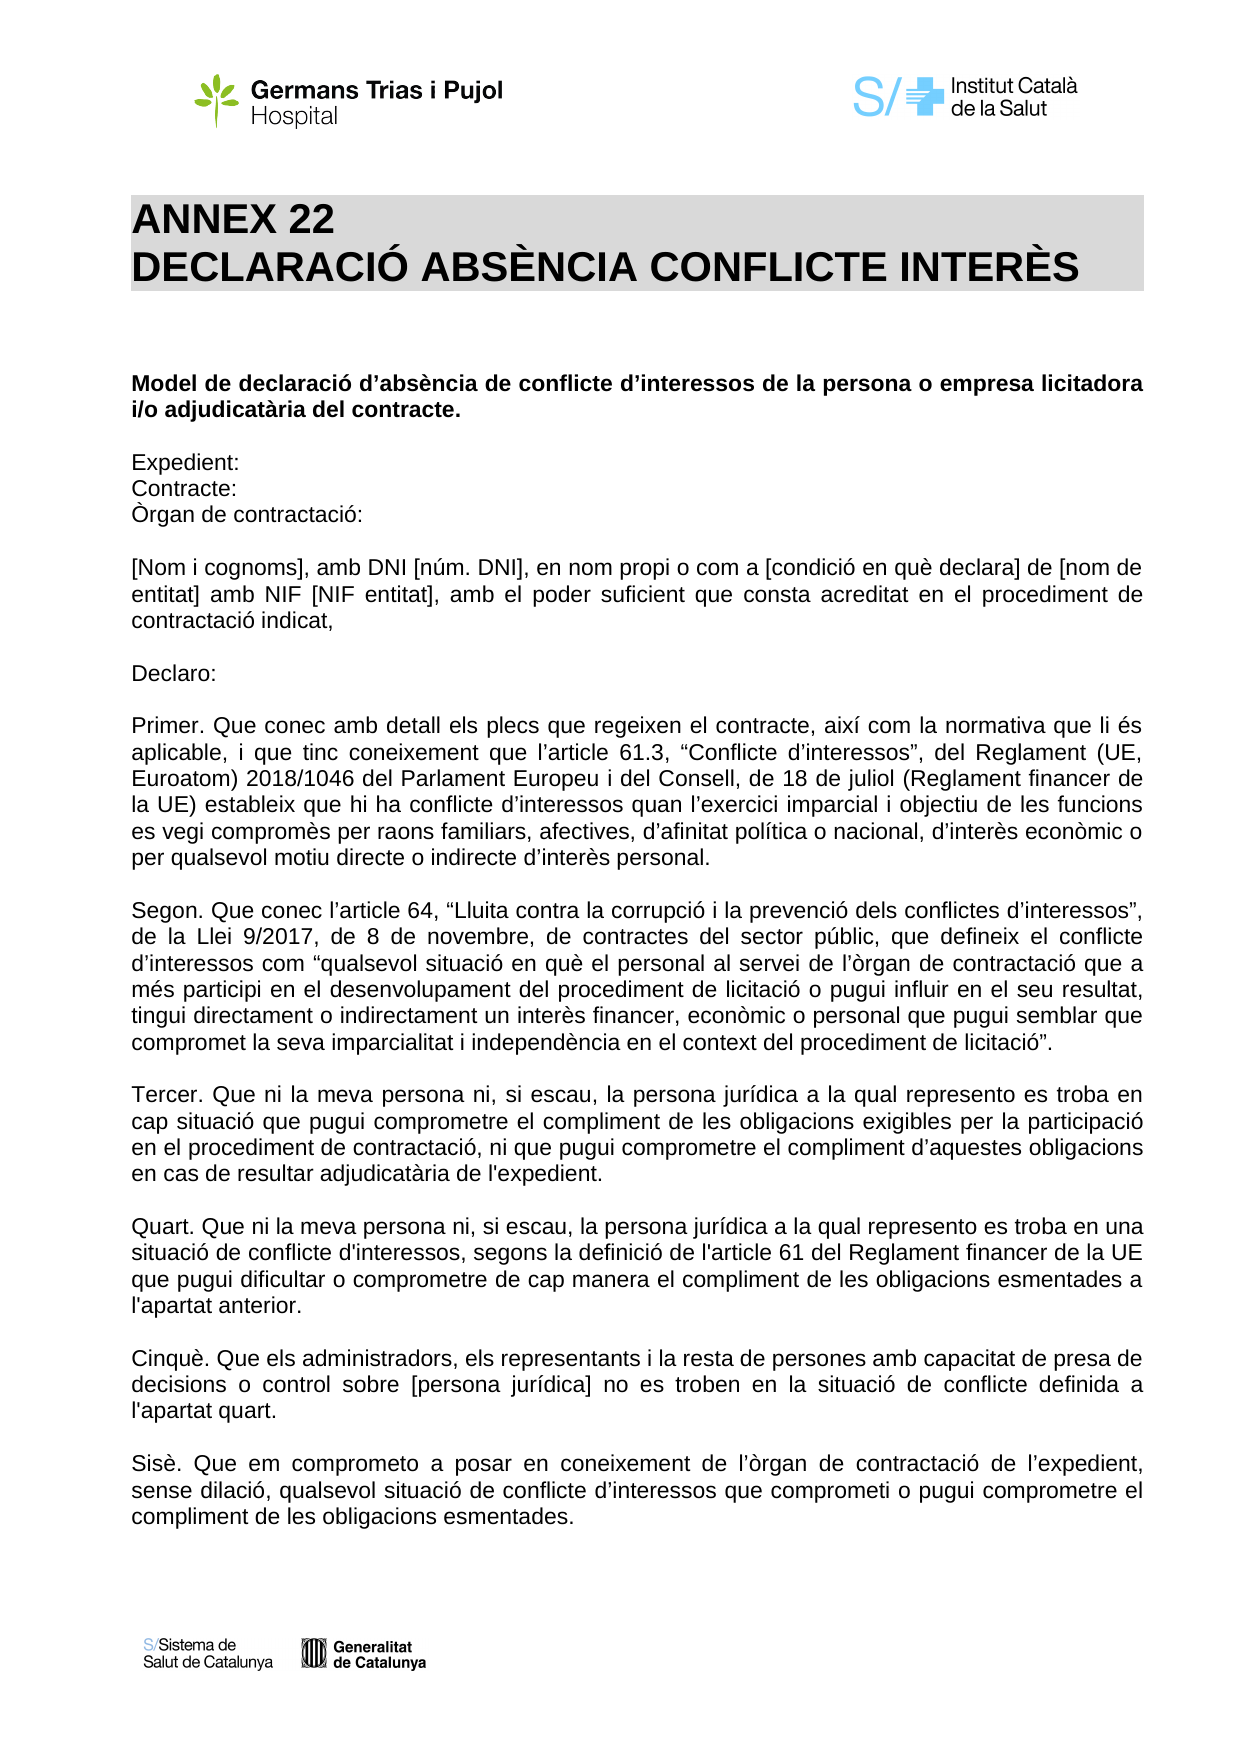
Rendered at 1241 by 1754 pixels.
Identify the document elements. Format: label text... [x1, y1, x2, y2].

text Model de declaració d’absència de conflicte d’interessos de la persona o empresa licitadora i/o adjudicatària del contracte. [131, 370, 1144, 422]
text Tercer. Que ni la meva persona ni, si escau, la persona jurídica a la qual represento es troba en cap situació que pugui comprometre el compliment de les obligacions exigibles per la participació en el procediment de contractació, ni que pugui comprometre el compliment d’aquestes obligacions en cas de resultar adjudicatària de l'expedient. [131, 1081, 1144, 1187]
text ANNEX 22 [131, 195, 1144, 243]
text Cinquè. Que els administradors, els representants i la resta de persones amb capacitat de presa de decisions o control sobre [persona jurídica] no es troben en la situació de conflicte definida a l'apartat quart. [131, 1345, 1144, 1424]
text Contracte: [131, 475, 1144, 501]
text [Nom i cognoms], amb DNI [núm. DNI], en nom propi o com a [condició en què declara] de [nom de entitat] amb NIF [NIF entitat], amb el poder suficient que consta acreditat en el procediment de contractació indicat, [131, 554, 1144, 633]
text Òrgan de contractació: [131, 501, 1144, 528]
text Quart. Que ni la meva persona ni, si escau, la persona jurídica a la qual represento es troba en una situació de conflicte d'interessos, segons la definició de l'article 61 del Reglament financer de la UE que pugui dificultar o comprometre de cap manera el compliment de les obligacions esmentades a l'apartat anterior. [131, 1213, 1144, 1318]
picture [142, 1638, 429, 1671]
text Segon. Que conec l’article 64, “Lluita contra la corrupció i la prevenció dels conflictes d’interessos”, de la Llei 9/2017, de 8 de novembre, de contractes del sector públic, que defineix el conflicte d’interessos com “qualsevol situació en què el personal al servei de l’òrgan de contractació que a més participi en el desenvolupament del procediment de licitació o pugui influir en el seu resultat, tingui directament o indirectament un interès financer, econòmic o personal que pugui semblar que compromet la seva imparcialitat i independència en el context del procediment de licitació”. [131, 897, 1144, 1055]
text DECLARACIÓ ABSÈNCIA CONFLICTE INTERÈS [131, 243, 1144, 291]
text Primer. Que conec amb detall els plecs que regeixen el contracte, així com la normativa que li és aplicable, i que tinc coneixement que l’article 61.3, “Conflicte d’interessos”, del Reglament (UE, Euroatom) 2018/1046 del Parlament Europeu i del Consell, de 18 de juliol (Reglament financer de la UE) estableix que hi ha conflicte d’interessos quan l’exercici imparcial i objectiu de les funcions es vegi compromès per raons familiars, afectives, d’afinitat política o nacional, d’interès econòmic o per qualsevol motiu directe o indirecte d’interès personal. [131, 712, 1144, 870]
text Declaro: [131, 659, 1144, 686]
text Expedient: [131, 449, 1144, 475]
picture [194, 74, 502, 129]
picture [852, 74, 1080, 120]
text Sisè. Que em comprometo a posar en coneixement de l’òrgan de contractació de l’expedient, sense dilació, qualsevol situació de conflicte d’interessos que comprometi o pugui comprometre el compliment de les obligacions esmentades. [131, 1450, 1144, 1529]
